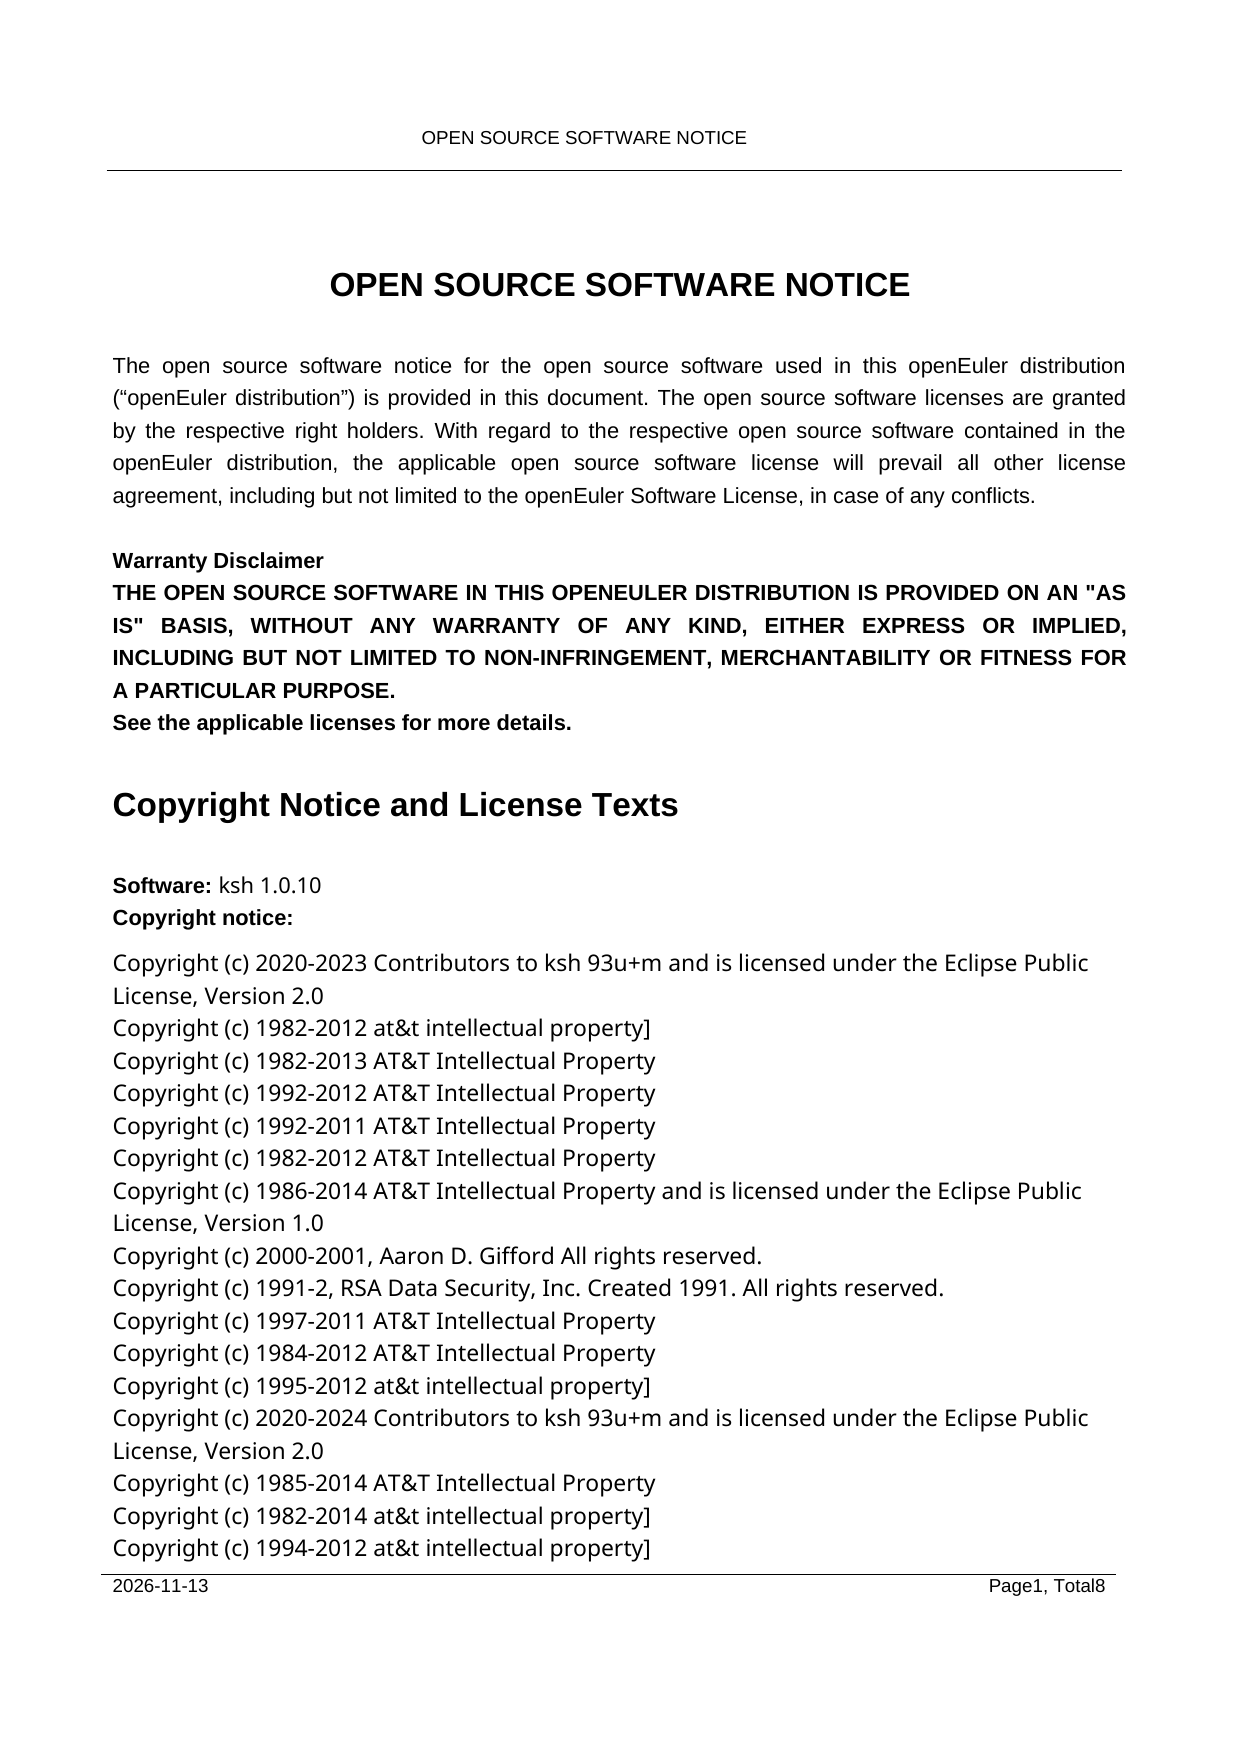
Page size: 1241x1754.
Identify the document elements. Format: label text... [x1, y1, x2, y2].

text THE OPEN SOURCE SOFTWARE IN THIS OPENEULER DISTRIBUTION IS PROVIDED ON AN "AS IS" BASIS, WITHOUT ANY WARRANTY OF ANY KIND, EITHER EXPRESS OR IMPLIED, INCLUDING BUT NOT LIMITED TO NON-INFRINGEMENT, MERCHANTABILITY OR FITNESS FOR A PARTICULAR PURPOSE. See the applicable licenses for more details. [112, 576, 1128, 739]
title Software: ksh 1.0.10 [112, 869, 1128, 901]
text Copyright notice: [112, 901, 1128, 934]
text The open source software notice for the open source software used in this openEuler distribution (“openEuler distribution”) is provided in this document. The open source software licenses are granted by the respective right holders. With regard to the respective open source software contained in the openEuler distribution, the applicable open source software license will prevail all other license agreement, including but not limited to the openEuler Software License, in case of any conflicts. [112, 349, 1128, 511]
text Copyright Notice and License Texts [112, 771, 1128, 836]
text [112, 947, 1128, 1564]
text OPEN SOURCE SOFTWARE NOTICE [112, 251, 1128, 316]
text Warranty Disclaimer [112, 544, 1128, 576]
